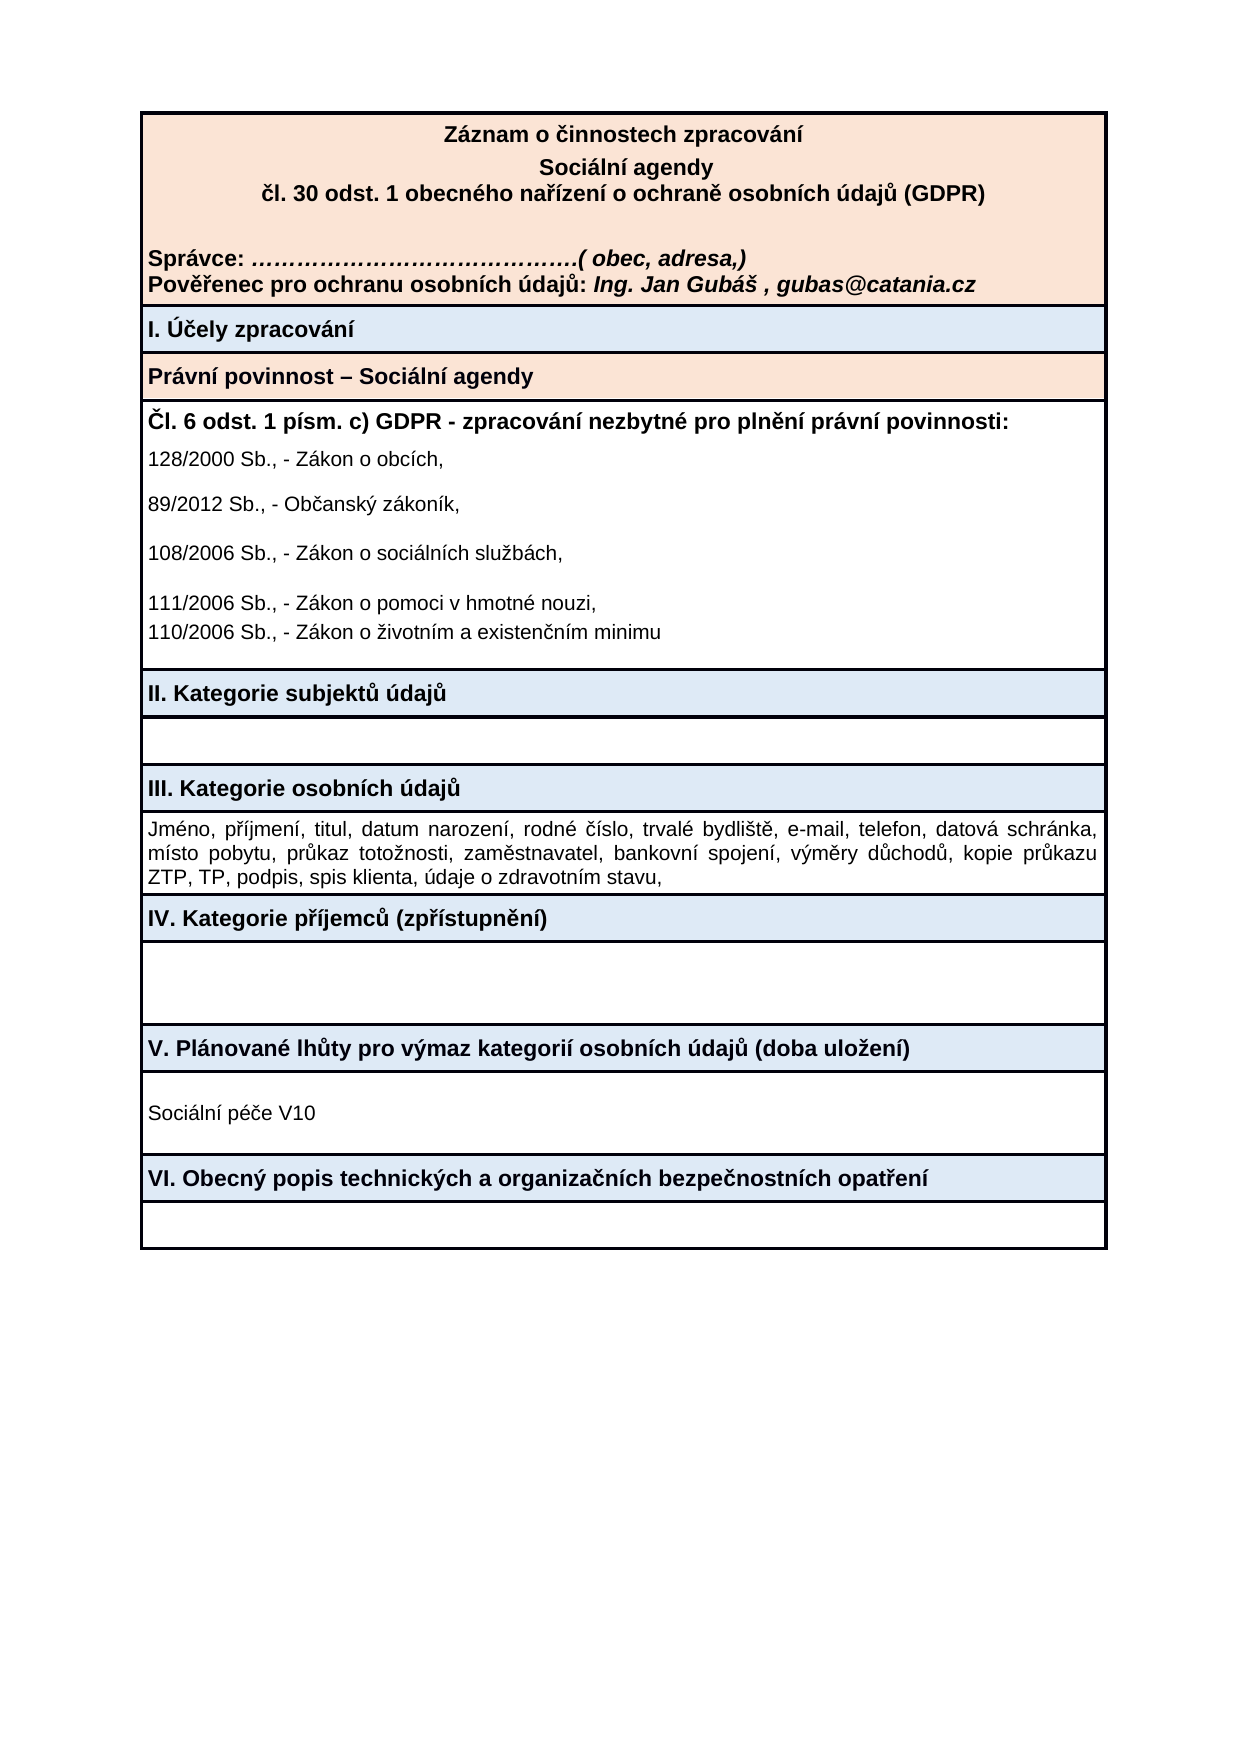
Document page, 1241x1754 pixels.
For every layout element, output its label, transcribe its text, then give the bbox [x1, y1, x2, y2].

table_cell Jméno, příjmení, titul, datum narození, rodné číslo, trvalé bydliště, e-mail, telefon, datová schránka, místo pobytu, průkaz totožnosti, zaměstnavatel, bankovní spojení, výměry důchodů, kopie průkazu ZTP, TP, podpis, spis klienta, údaje o zdravotním stavu, [143, 813, 1104, 893]
table_cell Právní povinnost – Sociální agendy [143, 354, 1104, 398]
table_cell I. Účely zpracování [143, 307, 1104, 351]
table_cell VI. Obecný popis technických a organizačních bezpečnostních opatření [143, 1156, 1104, 1200]
table_cell IV. Kategorie příjemců (zpřístupnění) [143, 896, 1104, 940]
table_cell V. Plánované lhůty pro výmaz kategorií osobních údajů (doba uložení) [143, 1026, 1104, 1070]
table_cell [143, 943, 1104, 1023]
table_cell Sociální péče V10 [143, 1073, 1104, 1153]
table_cell II. Kategorie subjektů údajů [143, 671, 1104, 715]
table_header Záznam o činnostech zpracování Sociální agendy čl. 30 odst. 1 obecného nařízení o ochraně osobních údajů (GDPR) Správce: …………………………………….( obec, adresa,) Pověřenec pro ochranu osobních údajů: Ing. Jan Gubáš , gubas@catania.cz [143, 115, 1104, 304]
table_cell Čl. 6 odst. 1 písm. c) GDPR - zpracování nezbytné pro plnění právní povinnosti: 128/2000 Sb., - Zákon o obcích, 89/2012 Sb., - Občanský zákoník, 108/2006 Sb., - Zákon o sociálních službách, 111/2006 Sb., - Zákon o pomoci v hmotné nouzi, 110/2006 Sb., - Zákon o životním a existenčním minimu [143, 402, 1104, 668]
table_cell III. Kategorie osobních údajů [143, 766, 1104, 810]
table_cell [143, 1203, 1104, 1247]
table_cell [143, 719, 1104, 763]
